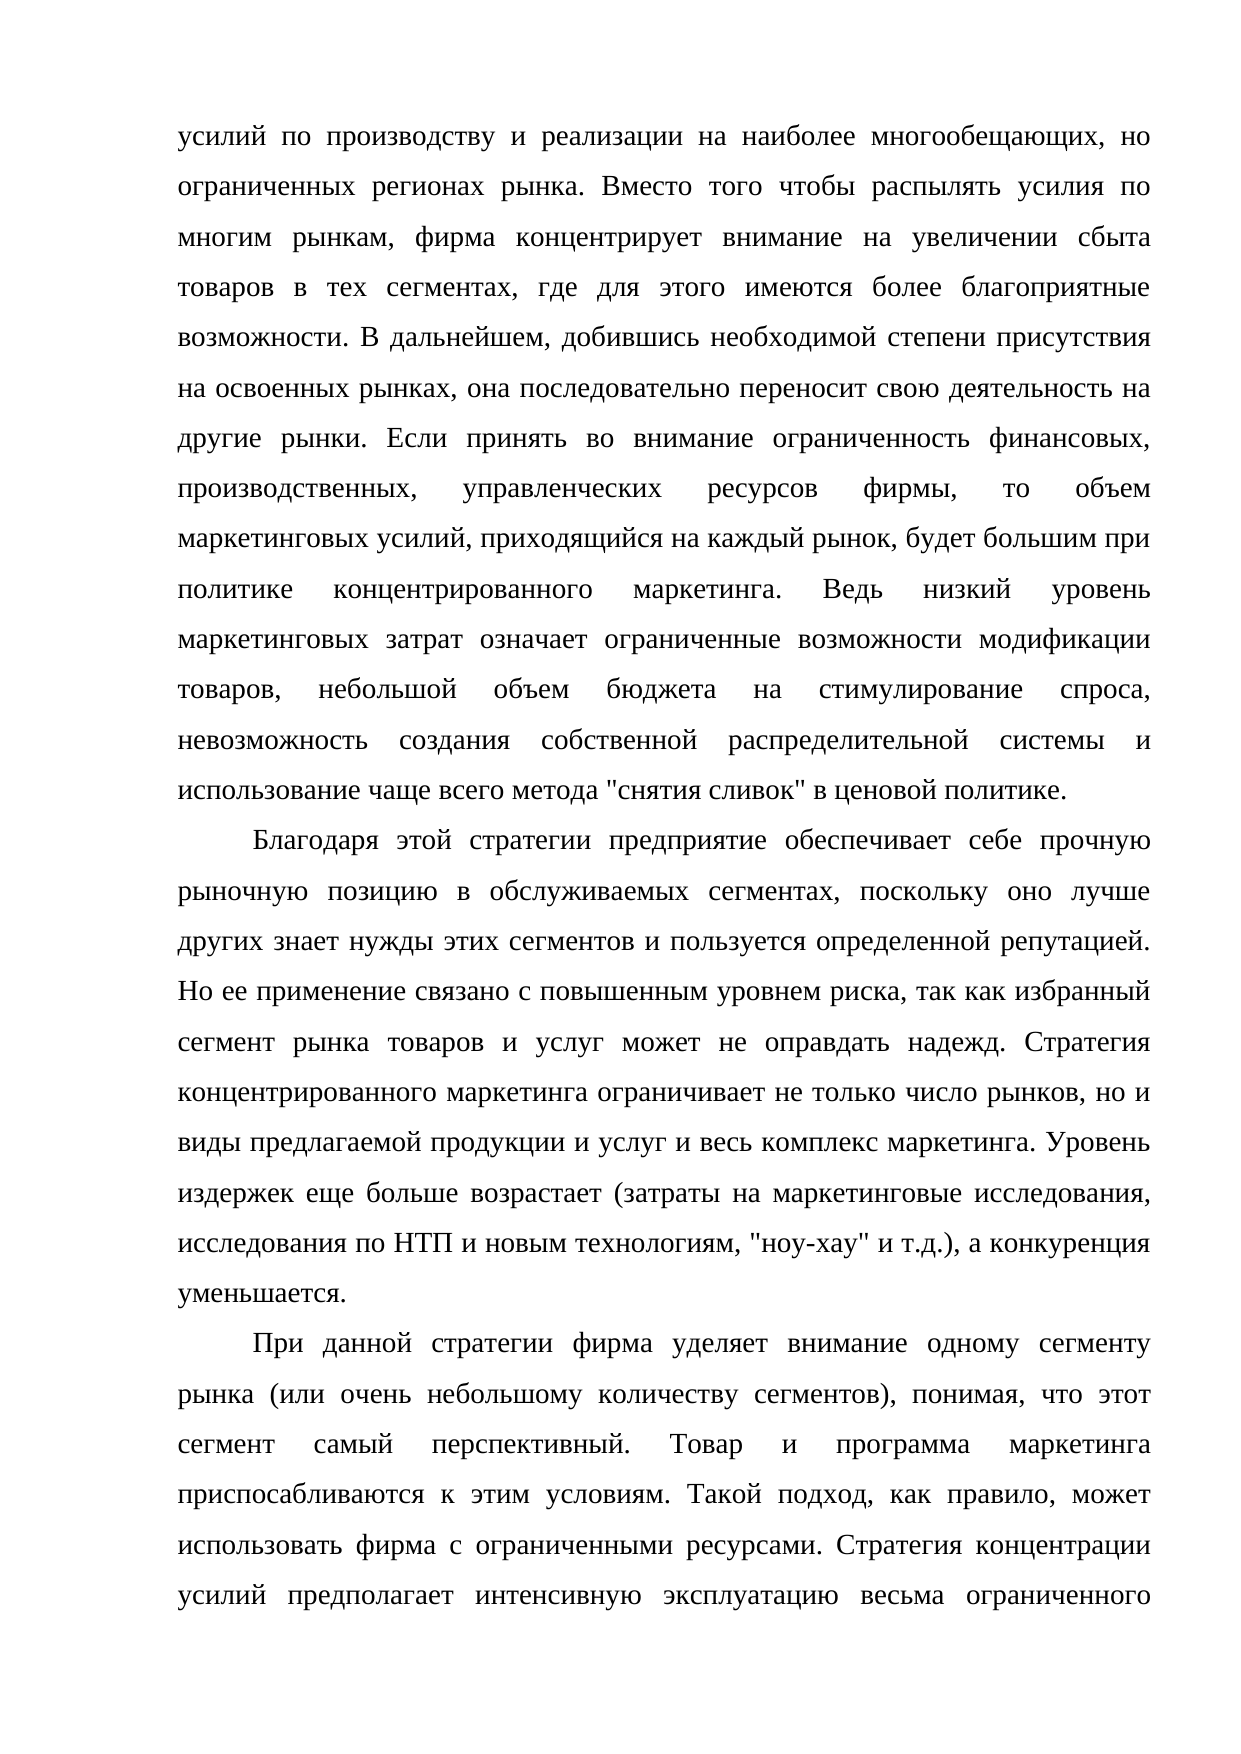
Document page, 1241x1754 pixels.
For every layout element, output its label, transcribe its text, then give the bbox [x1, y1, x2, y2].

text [177, 118, 1152, 806]
text Благодаря этой стратегии предприятие обеспечивает себе прочную рыночную позицию в обслуживаемых сегментах, поскольку оно лучше других знает нужды этих сегментов и пользуется определенной репутацией. Но ее применение связано с повышенным уровнем риска, так как избранный сегмент рынка товаров и услуг может не оправдать надежд. Стратегия концентрированного маркетинга ограничивает не только число рынков, но и виды предлагаемой продукции и услуг и весь комплекс маркетинга. Уровень издержек еще больше возрастает (затраты на маркетинговые исследования, исследования по НТП и новым технологиям, "ноу-хау" и т.д.), а конкуренция уменьшается. [177, 822, 1152, 1309]
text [177, 1326, 1152, 1611]
